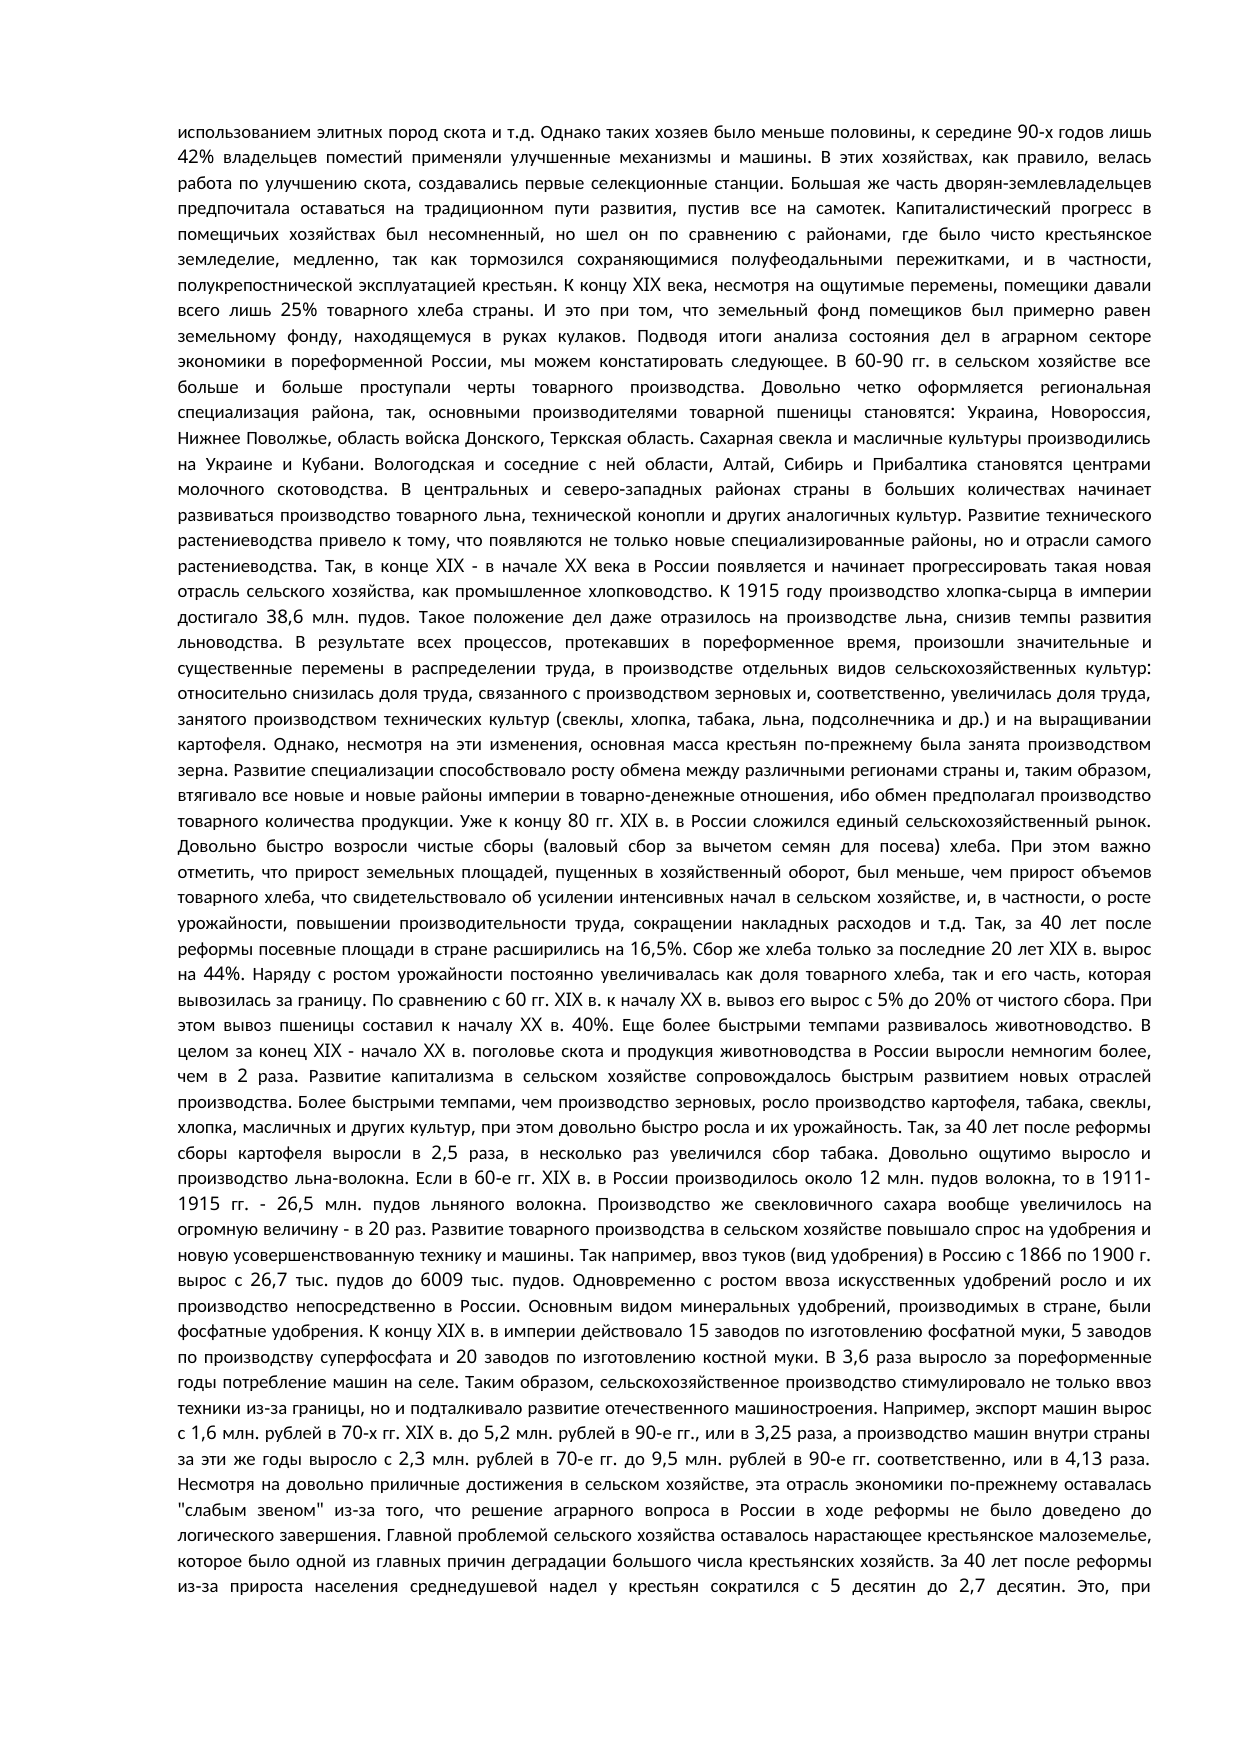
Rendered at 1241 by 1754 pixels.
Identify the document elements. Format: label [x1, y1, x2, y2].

text [177, 118, 1152, 1598]
